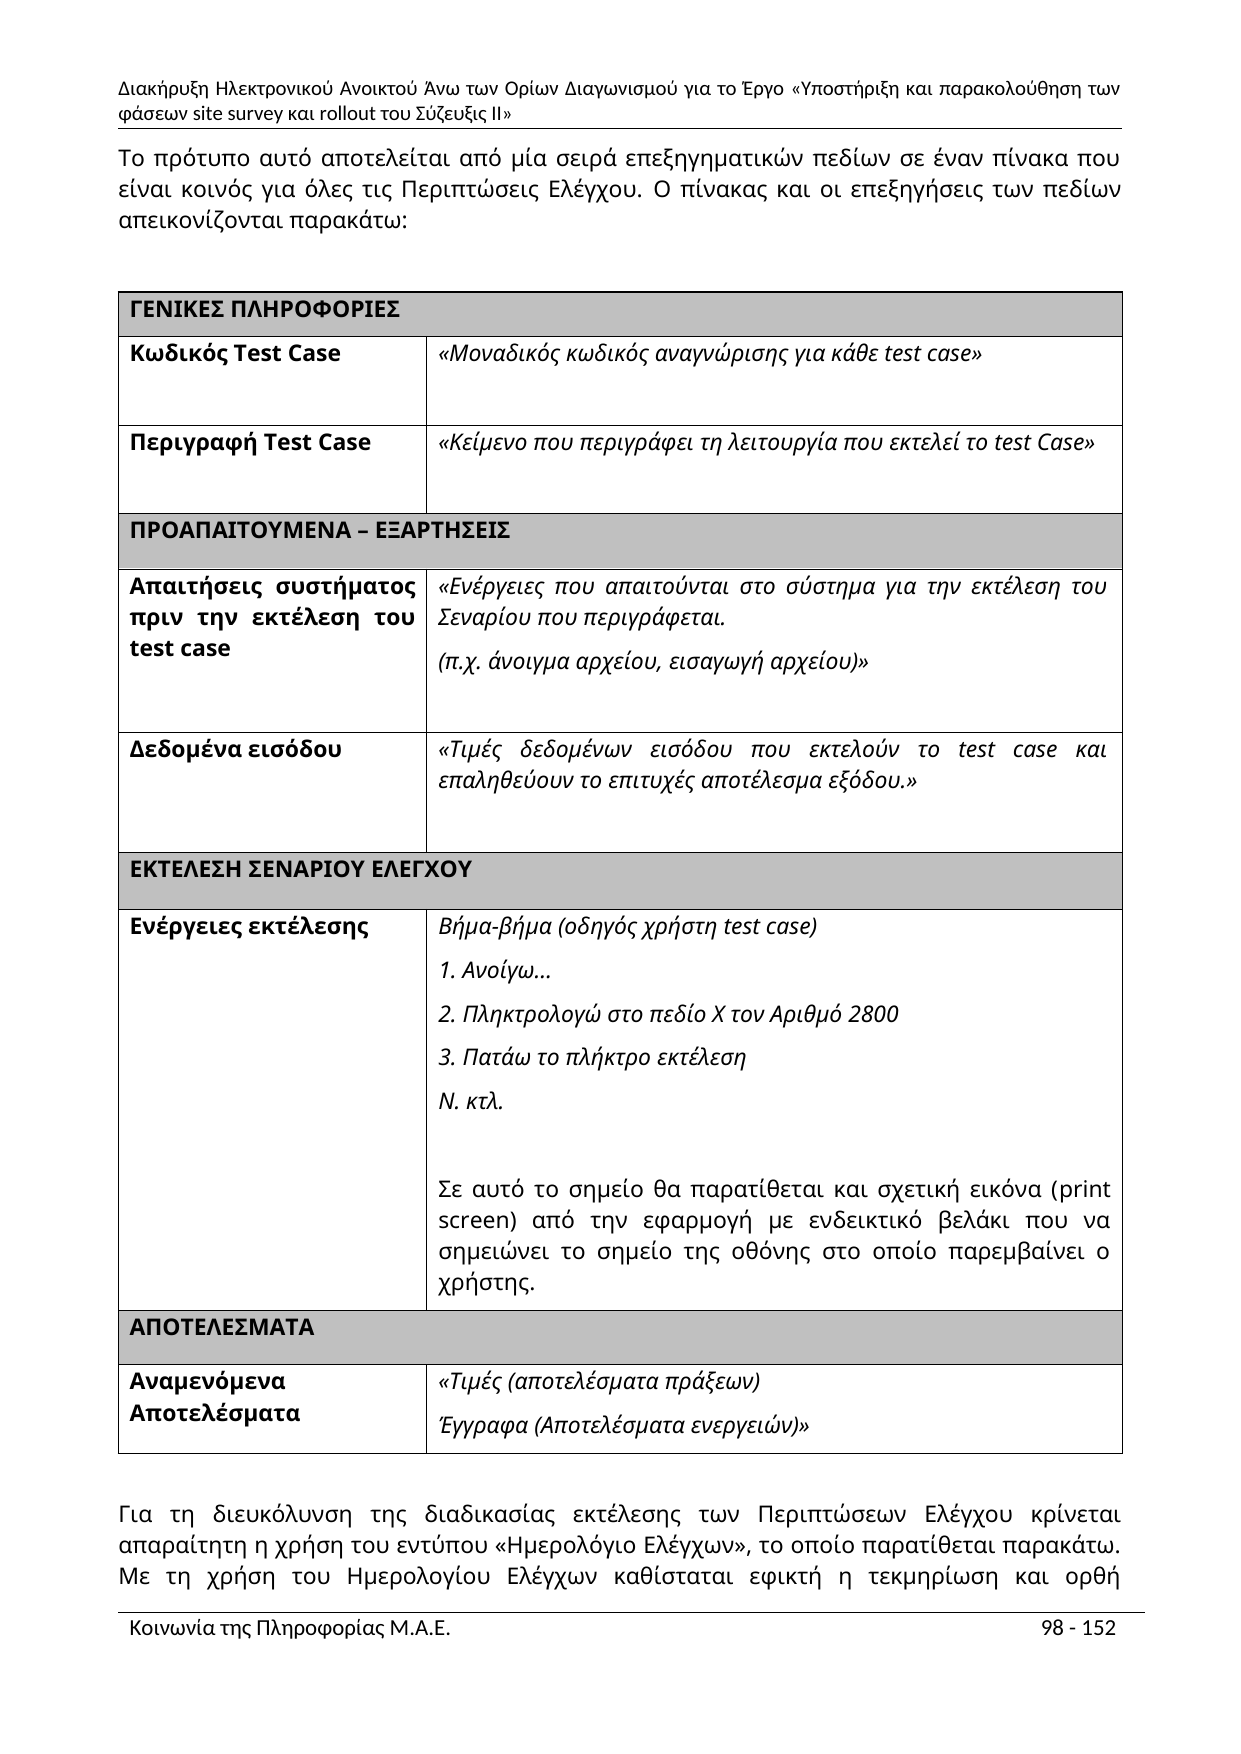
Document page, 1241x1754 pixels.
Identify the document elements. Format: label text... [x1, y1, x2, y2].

table_cell «Τιμές δεδομένων εισόδου που εκτελούν το test case και επαληθεύουν το επιτυχές αποτέλεσμα εξόδου.» [427, 733, 1122, 852]
text Το πρότυπο αυτό αποτελείται από μία σειρά επεξηγηματικών πεδίων σε έναν πίνακα που είναι κοινός για όλες τις Περιπτώσεις Ελέγχου. Ο πίνακας και οι επεξηγήσεις των πεδίων απεικονίζονται παρακάτω: [118, 141, 1122, 235]
table_cell Περιγραφή Test Case [119, 426, 426, 513]
table_header ΓΕΝΙΚΕΣ ΠΛΗΡΟΦΟΡΙΕΣ [119, 293, 1122, 336]
table_cell Ενέργειες εκτέλεσης [119, 910, 426, 1310]
table_cell ΠΡΟΑΠΑΙΤΟΥΜΕΝΑ – ΕΞΑΡΤΗΣΕΙΣ [119, 514, 1122, 568]
table_cell «Μοναδικός κωδικός αναγνώρισης για κάθε test case» [427, 337, 1122, 425]
table_cell Απαιτήσεις συστήματος πριν την εκτέλεση του test case [119, 570, 426, 732]
table_cell ΕΚΤΕΛΕΣΗ ΣΕΝΑΡΙΟΥ ΕΛΕΓΧΟΥ [119, 853, 1122, 909]
table_cell Βήμα-βήμα (οδηγός χρήστη test case) 1. Ανοίγω… 2. Πληκτρολογώ στο πεδίο Χ τον Αριθμό 2800 3. Πατάω το πλήκτρο εκτέλεση N. κτλ. Σε αυτό το σημείο θα παρατίθεται και σχετική εικόνα (print screen) από την εφαρμογή με ενδεικτικό βελάκι που να σημειώνει το σημείο της οθόνης στο οποίο παρεμβαίνει ο χρήστης. [427, 910, 1122, 1310]
table_cell Κωδικός Test Case [119, 337, 426, 425]
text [118, 1498, 1122, 1591]
table_cell ΑΠΟΤΕΛΕΣΜΑΤΑ [119, 1311, 1122, 1364]
table_cell Αναμενόμενα Αποτελέσματα [119, 1365, 426, 1453]
table_cell «Τιμές (αποτελέσματα πράξεων) Έγγραφα (Αποτελέσματα ενεργειών)» [427, 1365, 1122, 1453]
table_cell «Κείμενο που περιγράφει τη λειτουργία που εκτελεί το test Case» [427, 426, 1122, 513]
table_cell Δεδομένα εισόδου [119, 733, 426, 852]
table_cell «Ενέργειες που απαιτούνται στο σύστημα για την εκτέλεση του Σεναρίου που περιγράφεται. (π.χ. άνοιγμα αρχείου, εισαγωγή αρχείου)» [427, 570, 1122, 732]
